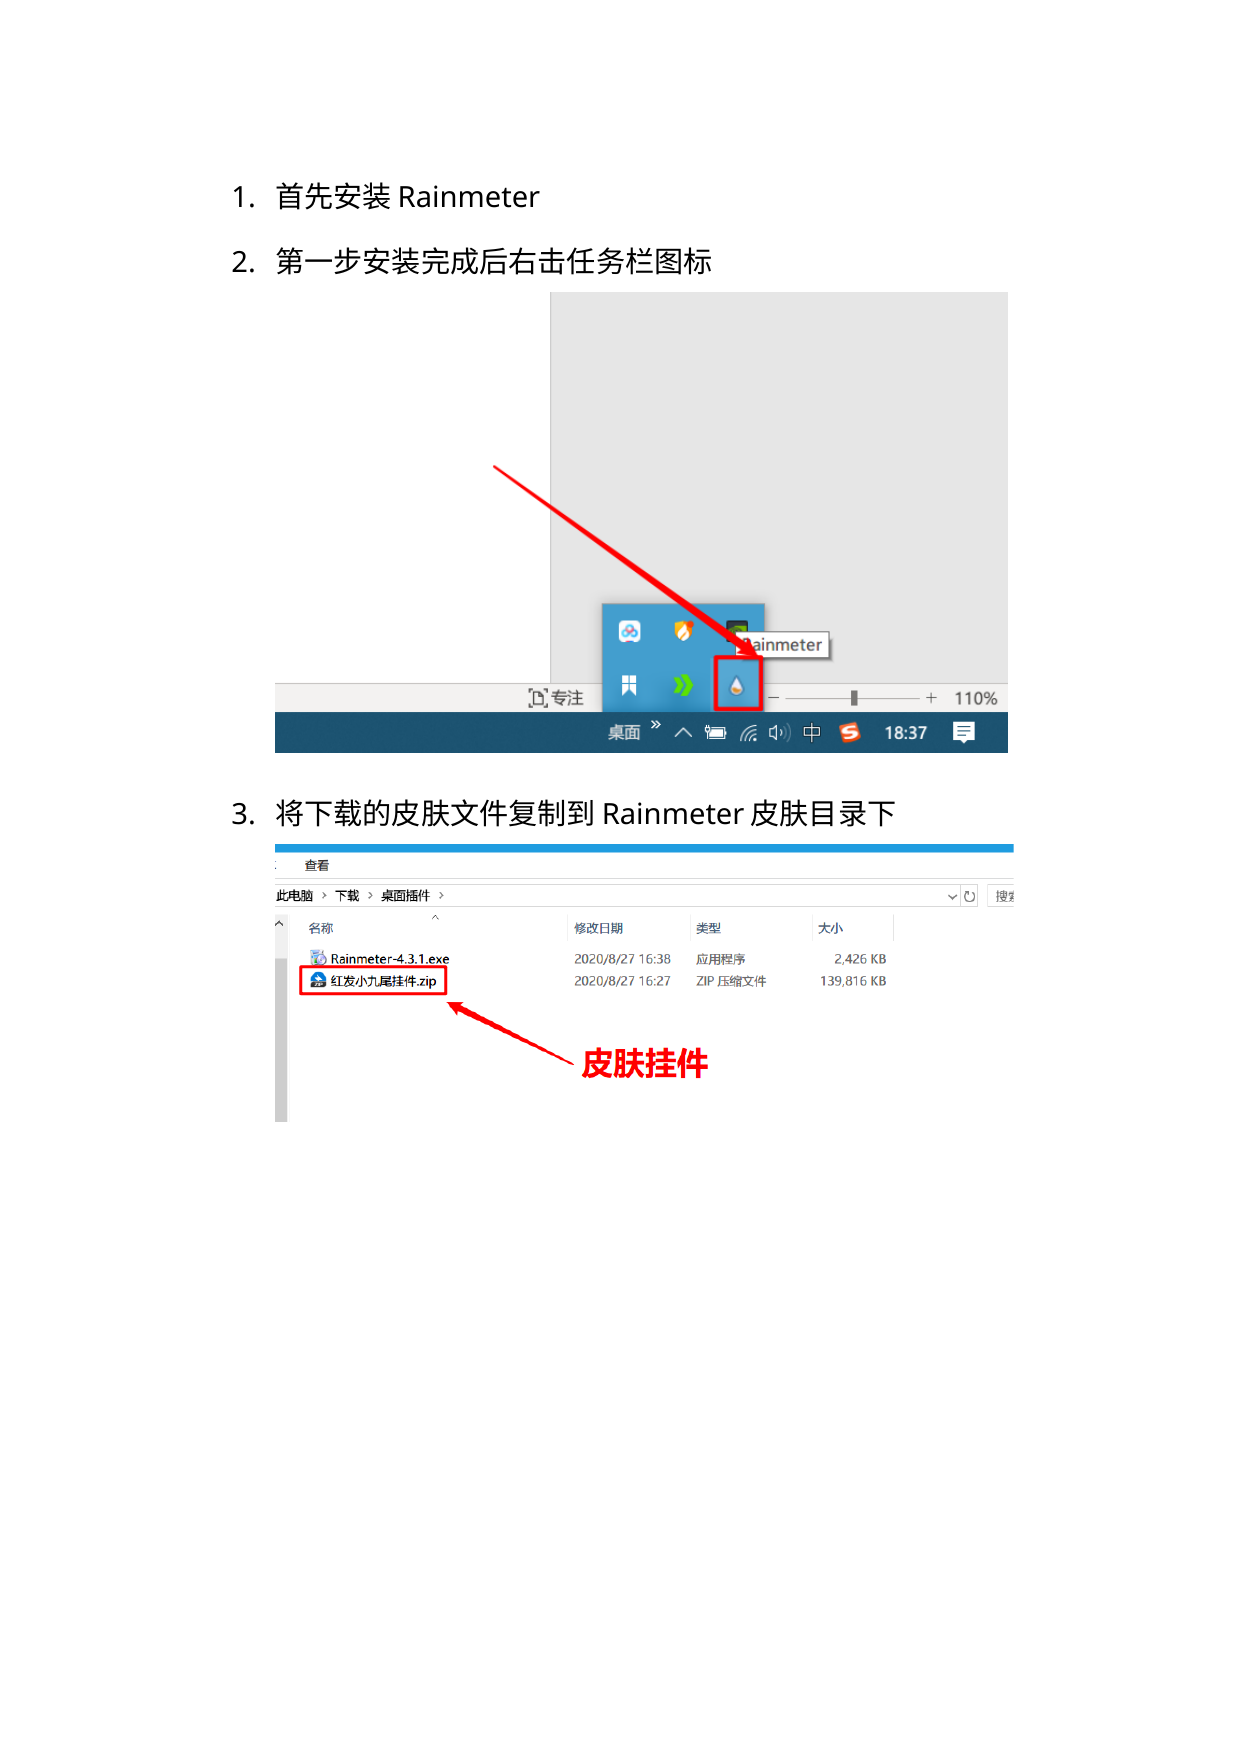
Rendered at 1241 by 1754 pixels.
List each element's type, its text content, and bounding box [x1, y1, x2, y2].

list 将下载的皮肤文件复制到Rainmeter皮肤目录下 [231, 779, 1053, 844]
list 第一步安装完成后右击任务栏图标 [231, 227, 1053, 292]
picture [275, 844, 1014, 1122]
picture [275, 292, 1008, 753]
list 首先安装Rainmeter [231, 162, 1053, 227]
